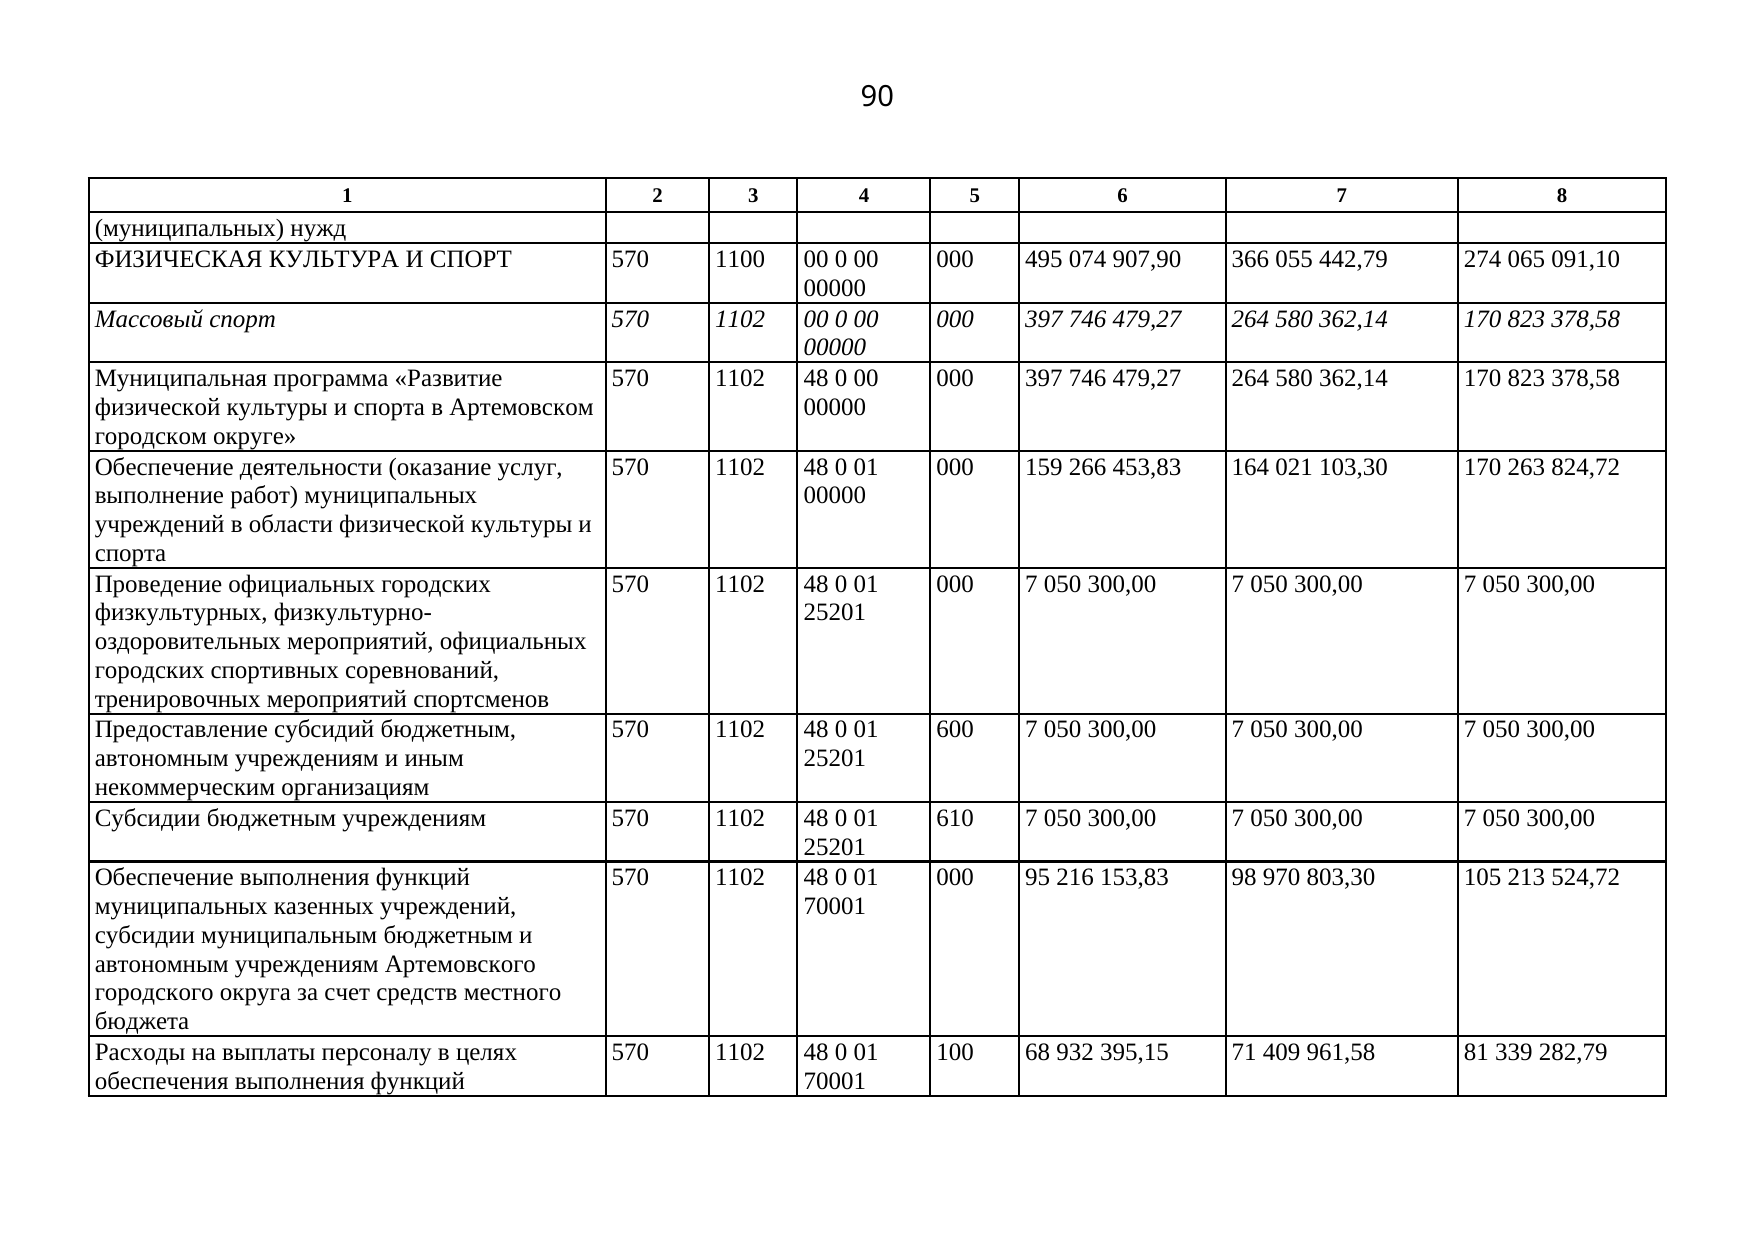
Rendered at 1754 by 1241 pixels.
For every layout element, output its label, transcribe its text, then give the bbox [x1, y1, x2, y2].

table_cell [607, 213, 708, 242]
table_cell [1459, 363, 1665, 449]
table_header 6 [1020, 179, 1225, 211]
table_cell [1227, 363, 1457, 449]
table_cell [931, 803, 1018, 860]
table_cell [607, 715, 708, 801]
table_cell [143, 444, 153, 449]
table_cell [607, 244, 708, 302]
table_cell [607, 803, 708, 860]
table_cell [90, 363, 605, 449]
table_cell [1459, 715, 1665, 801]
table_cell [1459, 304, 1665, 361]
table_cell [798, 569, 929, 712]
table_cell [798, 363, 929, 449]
table_header 2 [607, 179, 708, 211]
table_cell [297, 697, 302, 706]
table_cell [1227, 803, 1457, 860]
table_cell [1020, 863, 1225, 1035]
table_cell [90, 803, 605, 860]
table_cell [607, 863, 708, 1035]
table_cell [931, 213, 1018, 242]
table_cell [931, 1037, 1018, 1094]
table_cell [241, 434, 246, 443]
table_header 4 [798, 179, 929, 211]
table_header 3 [710, 179, 796, 211]
table_header 5 [931, 179, 1018, 211]
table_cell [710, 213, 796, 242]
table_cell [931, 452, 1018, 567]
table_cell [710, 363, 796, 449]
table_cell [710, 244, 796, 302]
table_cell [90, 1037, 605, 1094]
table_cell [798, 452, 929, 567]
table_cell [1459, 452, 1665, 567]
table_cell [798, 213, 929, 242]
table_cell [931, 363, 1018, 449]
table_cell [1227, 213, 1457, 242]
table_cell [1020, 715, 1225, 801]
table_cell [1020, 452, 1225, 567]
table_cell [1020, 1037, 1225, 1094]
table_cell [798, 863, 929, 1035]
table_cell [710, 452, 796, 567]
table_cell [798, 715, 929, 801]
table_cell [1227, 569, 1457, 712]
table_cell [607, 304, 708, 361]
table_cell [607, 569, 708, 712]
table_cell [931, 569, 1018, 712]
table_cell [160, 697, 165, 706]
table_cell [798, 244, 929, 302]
table_header 1 [90, 179, 605, 211]
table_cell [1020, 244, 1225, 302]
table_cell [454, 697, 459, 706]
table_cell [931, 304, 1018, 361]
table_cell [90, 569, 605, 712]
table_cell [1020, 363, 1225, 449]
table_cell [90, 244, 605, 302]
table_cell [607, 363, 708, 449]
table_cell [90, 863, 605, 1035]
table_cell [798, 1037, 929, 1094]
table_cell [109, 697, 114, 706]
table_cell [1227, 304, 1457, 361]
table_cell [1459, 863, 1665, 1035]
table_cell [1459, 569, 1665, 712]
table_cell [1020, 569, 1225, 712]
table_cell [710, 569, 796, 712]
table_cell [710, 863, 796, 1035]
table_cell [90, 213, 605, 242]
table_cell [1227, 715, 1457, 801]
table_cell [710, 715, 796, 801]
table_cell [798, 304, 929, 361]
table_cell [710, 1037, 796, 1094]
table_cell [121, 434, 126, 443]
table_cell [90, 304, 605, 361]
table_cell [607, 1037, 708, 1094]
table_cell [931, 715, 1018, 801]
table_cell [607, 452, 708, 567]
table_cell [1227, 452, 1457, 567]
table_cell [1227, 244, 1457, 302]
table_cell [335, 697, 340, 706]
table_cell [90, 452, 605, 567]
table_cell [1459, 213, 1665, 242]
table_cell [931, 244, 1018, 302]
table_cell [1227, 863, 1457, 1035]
table_header 8 [1459, 179, 1665, 211]
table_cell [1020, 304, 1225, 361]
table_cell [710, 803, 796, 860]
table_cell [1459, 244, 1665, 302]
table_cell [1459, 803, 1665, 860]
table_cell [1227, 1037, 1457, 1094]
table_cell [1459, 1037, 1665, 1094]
table_header 7 [1227, 179, 1457, 211]
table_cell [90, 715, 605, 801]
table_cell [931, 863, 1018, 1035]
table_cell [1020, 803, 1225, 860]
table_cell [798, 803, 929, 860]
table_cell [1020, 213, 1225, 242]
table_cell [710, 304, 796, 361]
